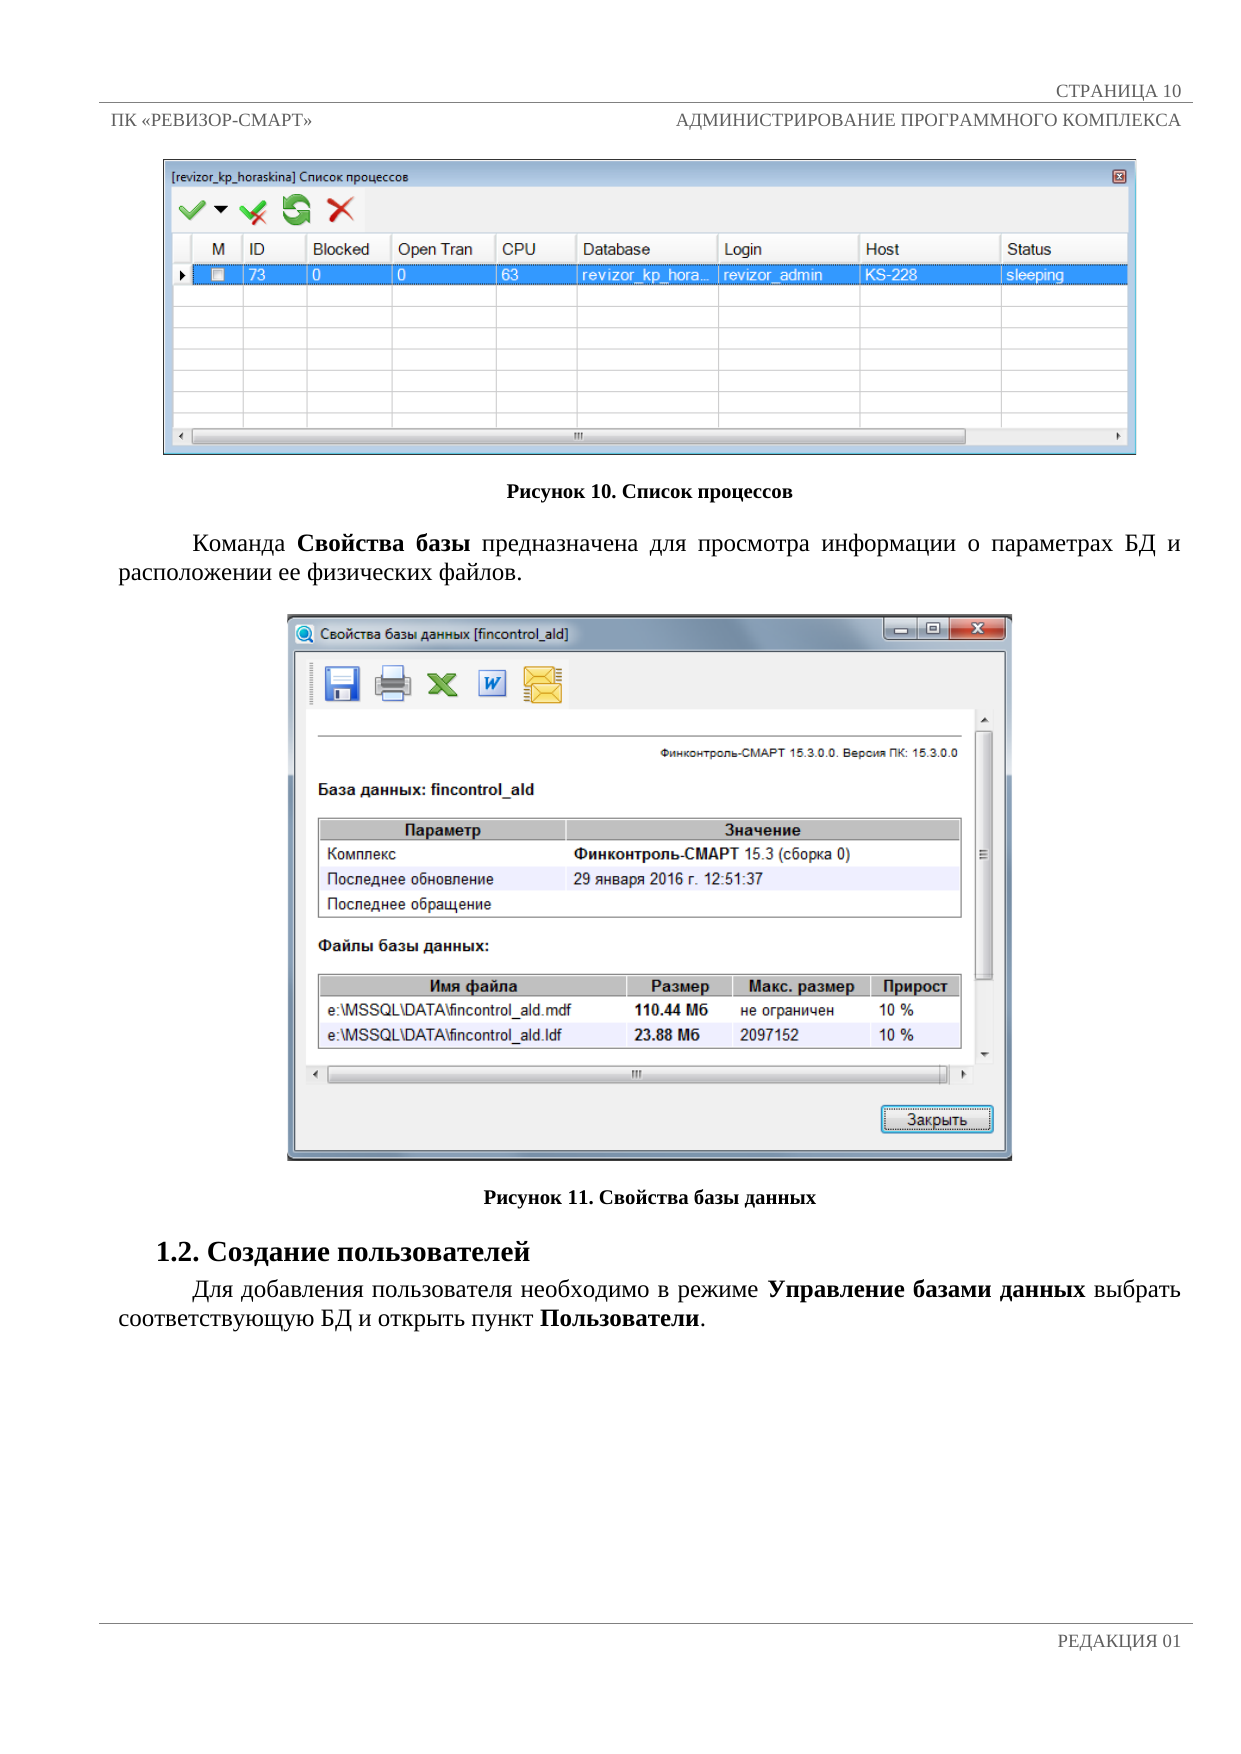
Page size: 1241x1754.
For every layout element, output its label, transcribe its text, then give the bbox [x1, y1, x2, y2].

picture [163, 159, 1137, 455]
picture [287, 614, 1013, 1161]
text 1.2. Создание пользователей [156, 1234, 1181, 1268]
text Для добавления пользователя необходимо в режиме Управление базами данных выбрать соответствующую БД и открыть пункт Пользователи. [118, 1274, 1181, 1332]
text Команда Свойства базы предназначена для просмотра информации о параметрах БД и расположении ее физических файлов. [118, 528, 1181, 586]
text Рисунок 10. Список процессов [118, 479, 1181, 503]
text Рисунок 11. Свойства базы данных [118, 1185, 1181, 1209]
